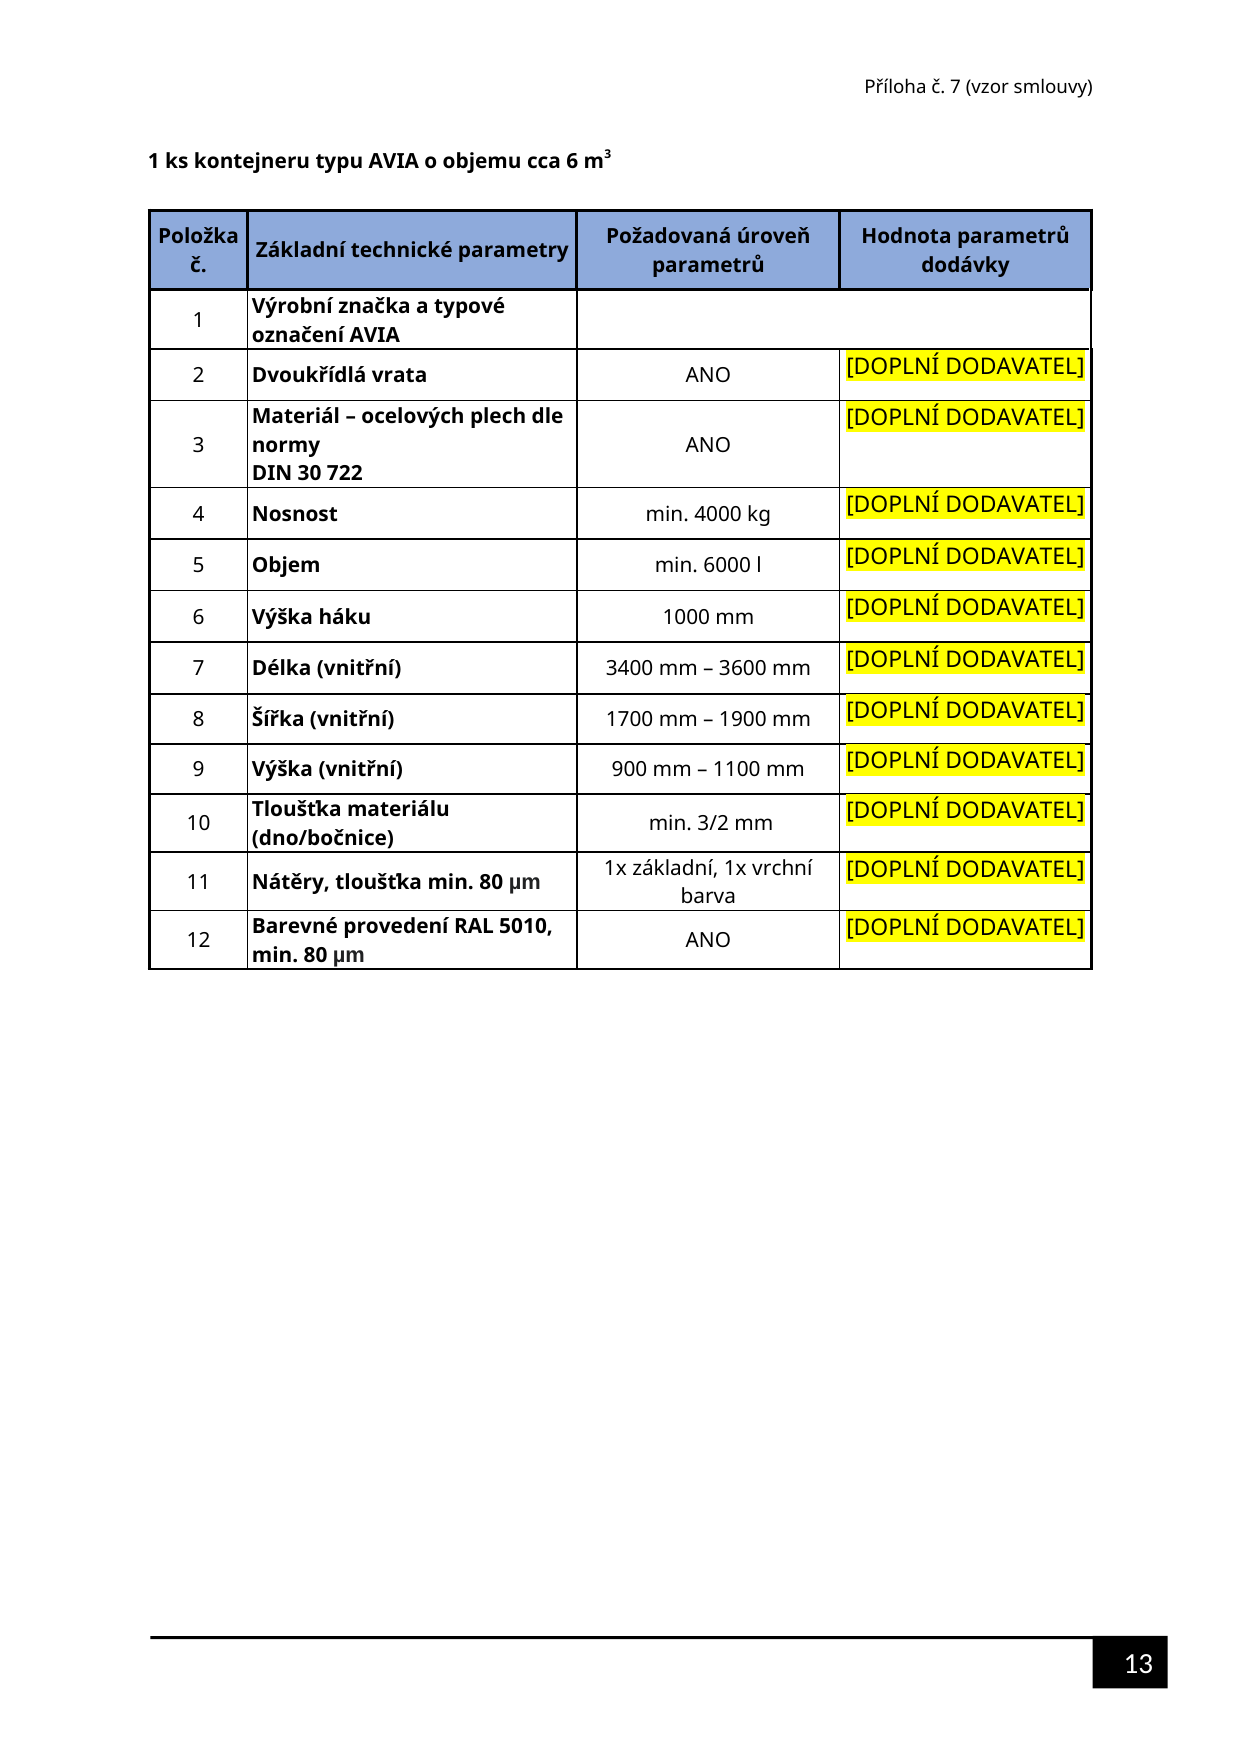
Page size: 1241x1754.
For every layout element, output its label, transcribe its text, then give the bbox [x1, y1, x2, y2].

table_cell [DOPLNÍ DODAVATEL] [840, 591, 1090, 641]
table_cell [DOPLNÍ DODAVATEL] [840, 745, 1090, 793]
table_cell 1000 mm [578, 591, 839, 641]
table_cell 900 mm – 1100 mm [578, 745, 839, 793]
table_cell 8 [151, 695, 247, 743]
table_header Hodnota parametrů dodávky [841, 212, 1090, 288]
table_cell Dvoukřídlá vrata [248, 350, 576, 400]
table_cell [DOPLNÍ DODAVATEL] [840, 795, 1090, 851]
table_cell [DOPLNÍ DODAVATEL] [840, 695, 1090, 743]
table_cell Výrobní značka a typové označení AVIA [248, 291, 576, 348]
table_cell 7 [151, 643, 247, 693]
table_header Základní technické parametry [249, 212, 575, 288]
table_cell Šířka (vnitřní) [248, 695, 576, 743]
table_cell 2 [151, 350, 247, 400]
table_cell 3400 mm – 3600 mm [578, 643, 839, 693]
table_cell [DOPLNÍ DODAVATEL] [840, 401, 1090, 487]
table_cell min. 4000 kg [578, 488, 839, 538]
table_cell [DOPLNÍ DODAVATEL] [840, 911, 1090, 968]
table_cell [578, 288, 1090, 348]
table_cell ANO [578, 350, 839, 400]
table_cell Objem [248, 540, 576, 590]
table_cell 3 [151, 401, 247, 487]
table_cell 1 [151, 291, 247, 348]
table_cell ANO [578, 911, 839, 968]
table_cell Barevné provedení RAL 5010, min. 80 µm [248, 911, 576, 968]
table_cell 6 [151, 591, 247, 641]
table_cell 9 [151, 745, 247, 793]
table_cell 11 [151, 853, 247, 910]
text 1 ks kontejneru typu AVIA o objemu cca 6 m3 [148, 146, 1093, 174]
table_cell Délka (vnitřní) [248, 643, 576, 693]
table_cell 1700 mm – 1900 mm [578, 695, 839, 743]
table_cell 1x základní, 1x vrchní barva [578, 853, 839, 910]
table_cell Tloušťka materiálu (dno/bočnice) [248, 795, 576, 851]
table_header Položka č. [151, 212, 246, 288]
table_cell 4 [151, 488, 247, 538]
table_cell [DOPLNÍ DODAVATEL] [840, 348, 1090, 400]
table_cell [DOPLNÍ DODAVATEL] [840, 488, 1090, 538]
table_header Požadovaná úroveň parametrů [578, 212, 838, 288]
table_cell 5 [151, 540, 247, 590]
table_cell Výška háku [248, 591, 576, 641]
table_cell min. 3/2 mm [578, 795, 839, 851]
table_cell 12 [151, 911, 247, 968]
table_cell Nátěry, tloušťka min. 80 µm [248, 853, 576, 910]
table_cell min. 6000 l [578, 540, 839, 590]
table_cell Nosnost [248, 488, 576, 538]
table_cell [DOPLNÍ DODAVATEL] [840, 540, 1090, 590]
table_cell Výška (vnitřní) [248, 745, 576, 793]
table_cell [DOPLNÍ DODAVATEL] [840, 853, 1090, 910]
table_cell [DOPLNÍ DODAVATEL] [840, 643, 1090, 693]
table_cell Materiál – ocelových plech dle normy DIN 30 722 [248, 401, 576, 487]
table_cell ANO [578, 401, 839, 487]
table_cell 10 [151, 795, 247, 851]
